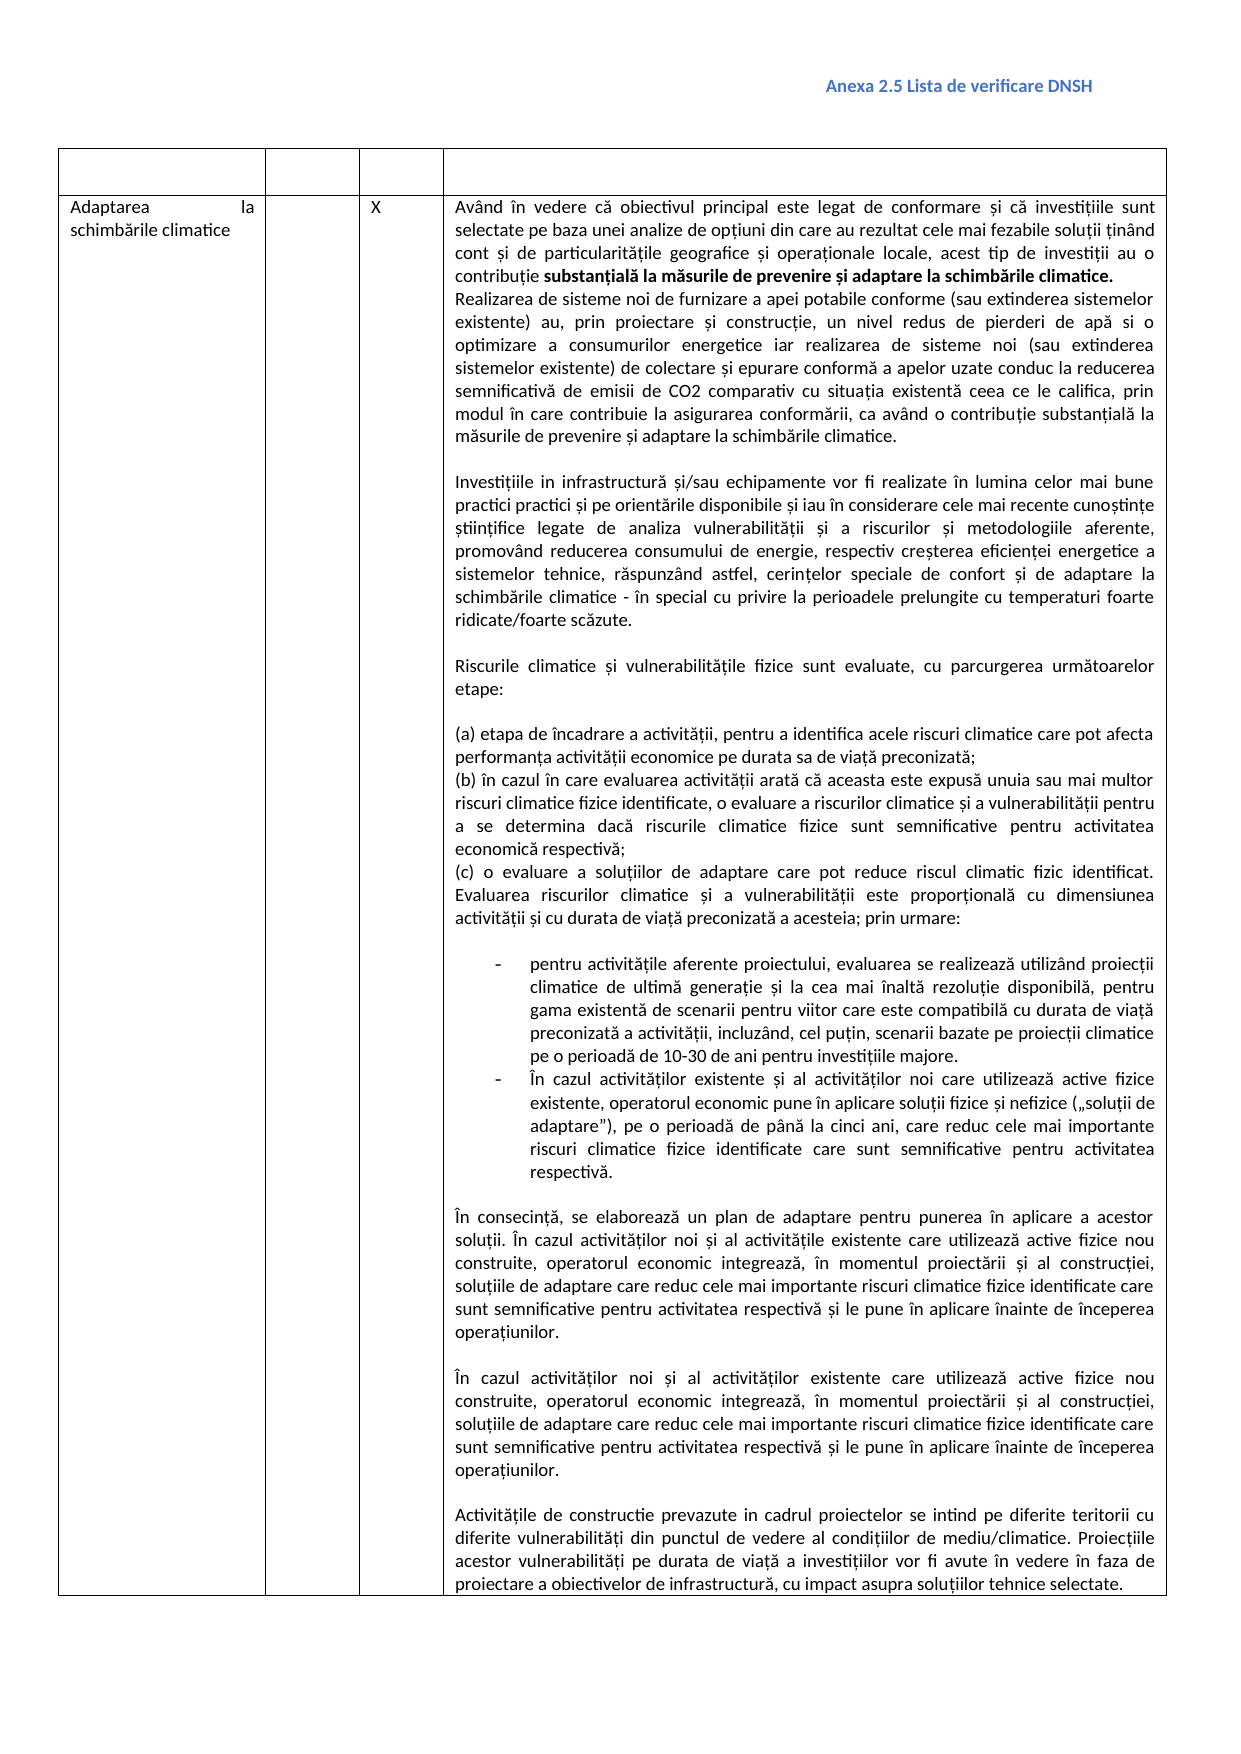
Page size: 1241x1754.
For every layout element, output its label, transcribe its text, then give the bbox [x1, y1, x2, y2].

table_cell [59, 149, 265, 194]
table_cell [444, 196, 1166, 1595]
table_cell X [360, 196, 443, 1595]
table_cell X [360, 149, 443, 194]
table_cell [59, 196, 265, 1595]
table_cell [266, 149, 359, 194]
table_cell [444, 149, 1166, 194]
table_cell [266, 196, 359, 1595]
